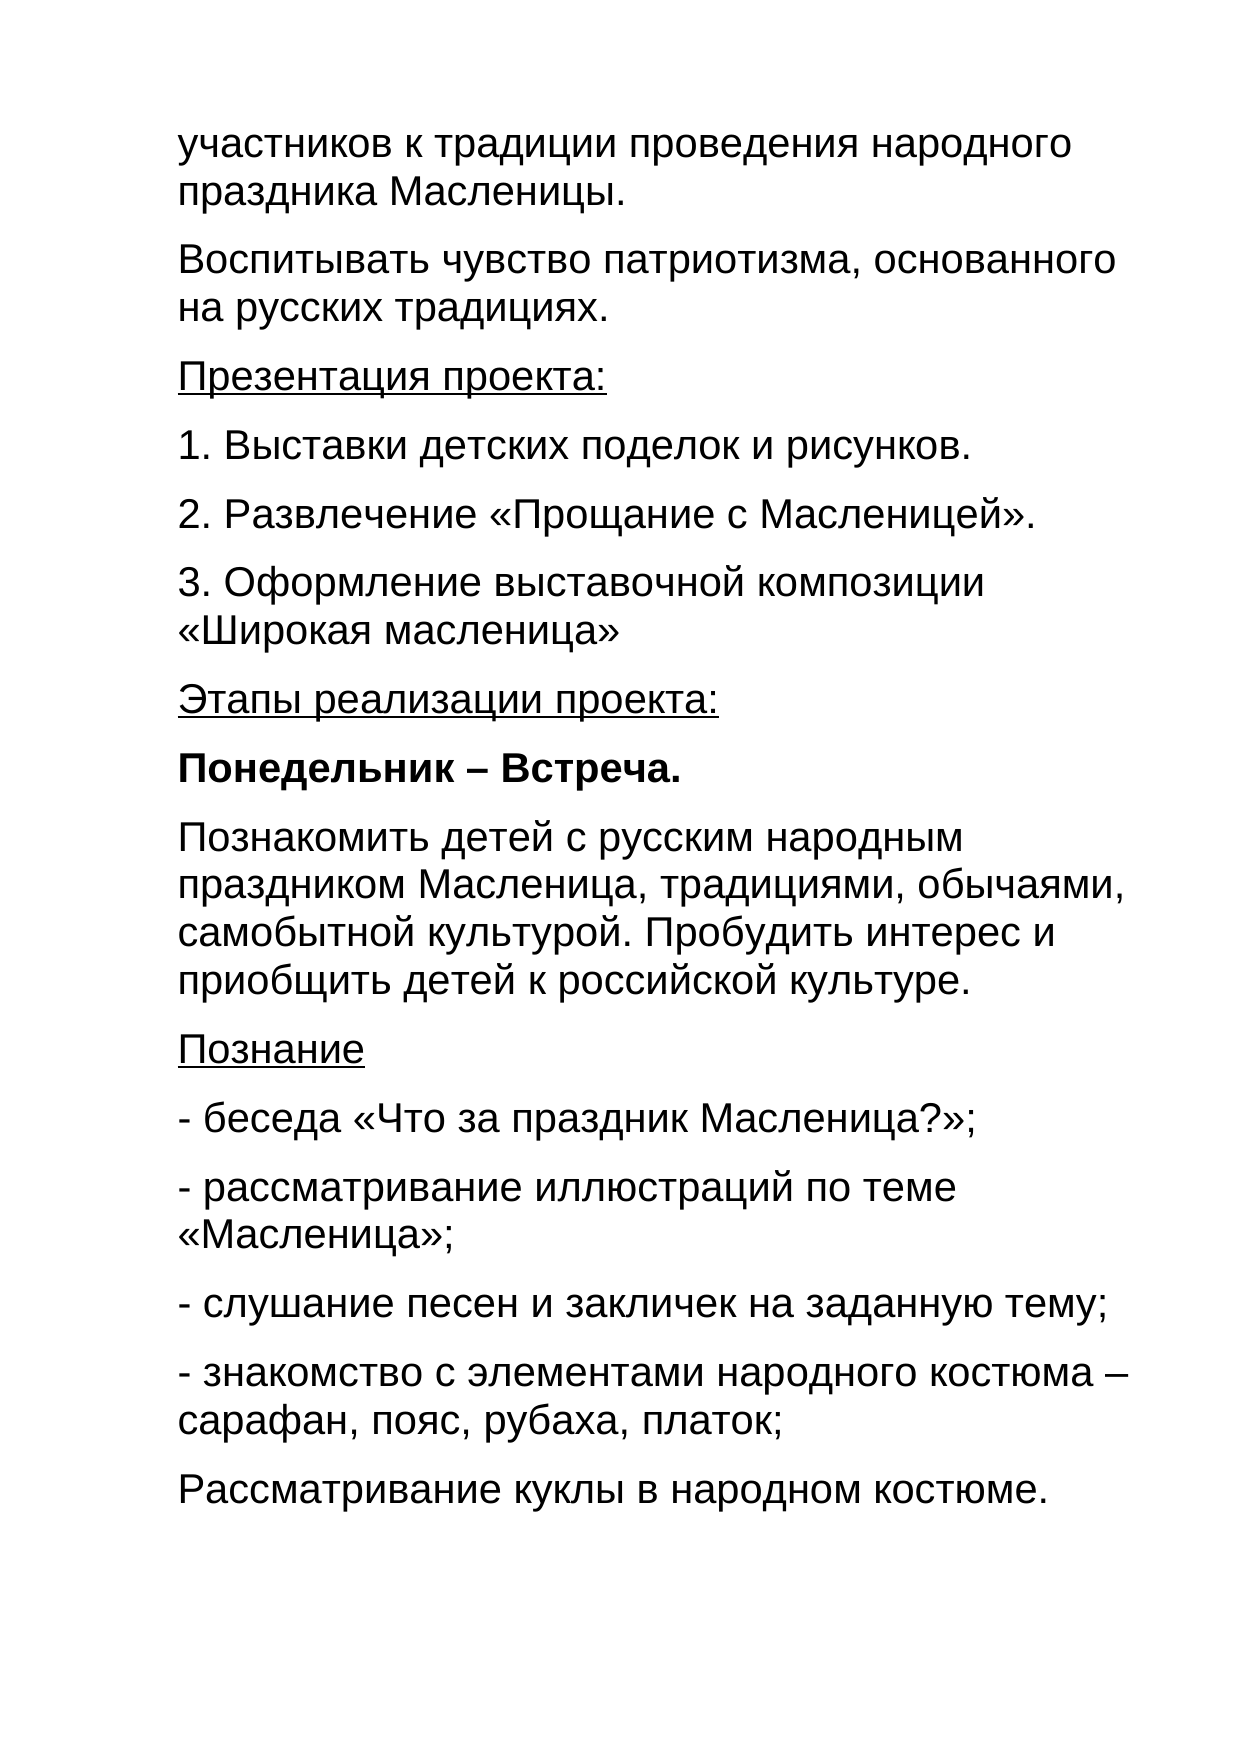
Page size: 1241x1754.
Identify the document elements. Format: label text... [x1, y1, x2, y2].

text Познание [177, 1024, 1152, 1072]
text - рассматривание иллюстраций по теме «Масленица»; [177, 1162, 1152, 1258]
text Познакомить детей с русским народным праздником Масленица, традициями, обычаями, самобытной культурой. Пробудить интерес и приобщить детей к российской культуре. [177, 812, 1152, 1003]
text Этапы реализации проекта: [177, 674, 1152, 722]
text Воспитывать чувство патриотизма, основанного на русских традициях. [177, 235, 1152, 331]
text 1. Выставки детских поделок и рисунков. [177, 420, 1152, 468]
text 3. Оформление выставочной композиции «Широкая масленица» [177, 558, 1152, 653]
text - знакомство с элементами народного костюма – сарафан, пояс, рубаха, платок; [177, 1347, 1152, 1443]
text - беседа «Что за праздник Масленица?»; [177, 1093, 1152, 1141]
text - слушание песен и закличек на заданную тему; [177, 1278, 1152, 1326]
text Презентация проекта: [177, 351, 1152, 399]
text Рассматривание куклы в народном костюме. [177, 1464, 1152, 1512]
text 2. Развлечение «Прощание с Масленицей». [177, 489, 1152, 537]
text Понедельник – Встреча. [177, 743, 1152, 791]
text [177, 118, 1152, 214]
